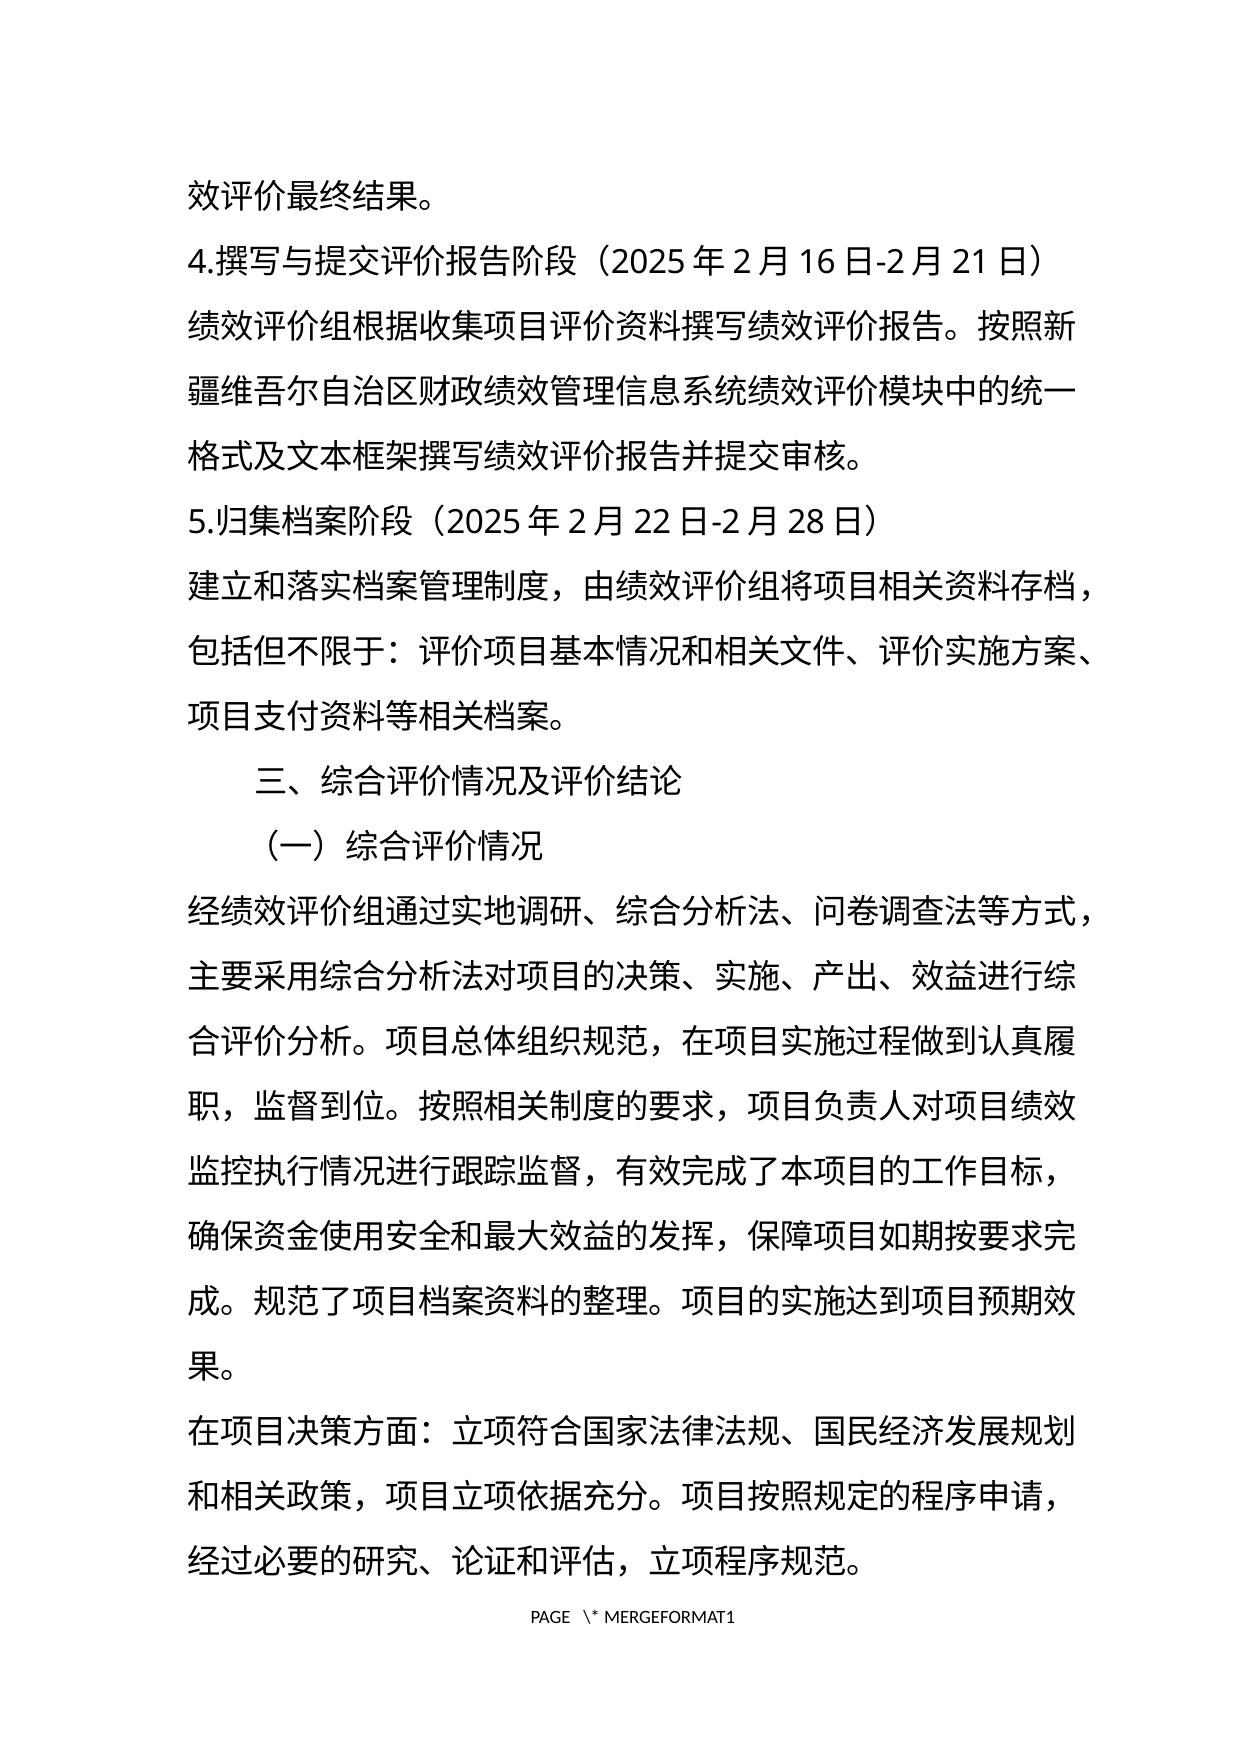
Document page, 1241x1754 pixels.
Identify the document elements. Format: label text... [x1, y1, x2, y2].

text 三、综合评价情况及评价结论 [187, 747, 1078, 812]
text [187, 162, 1078, 747]
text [187, 812, 1078, 1592]
